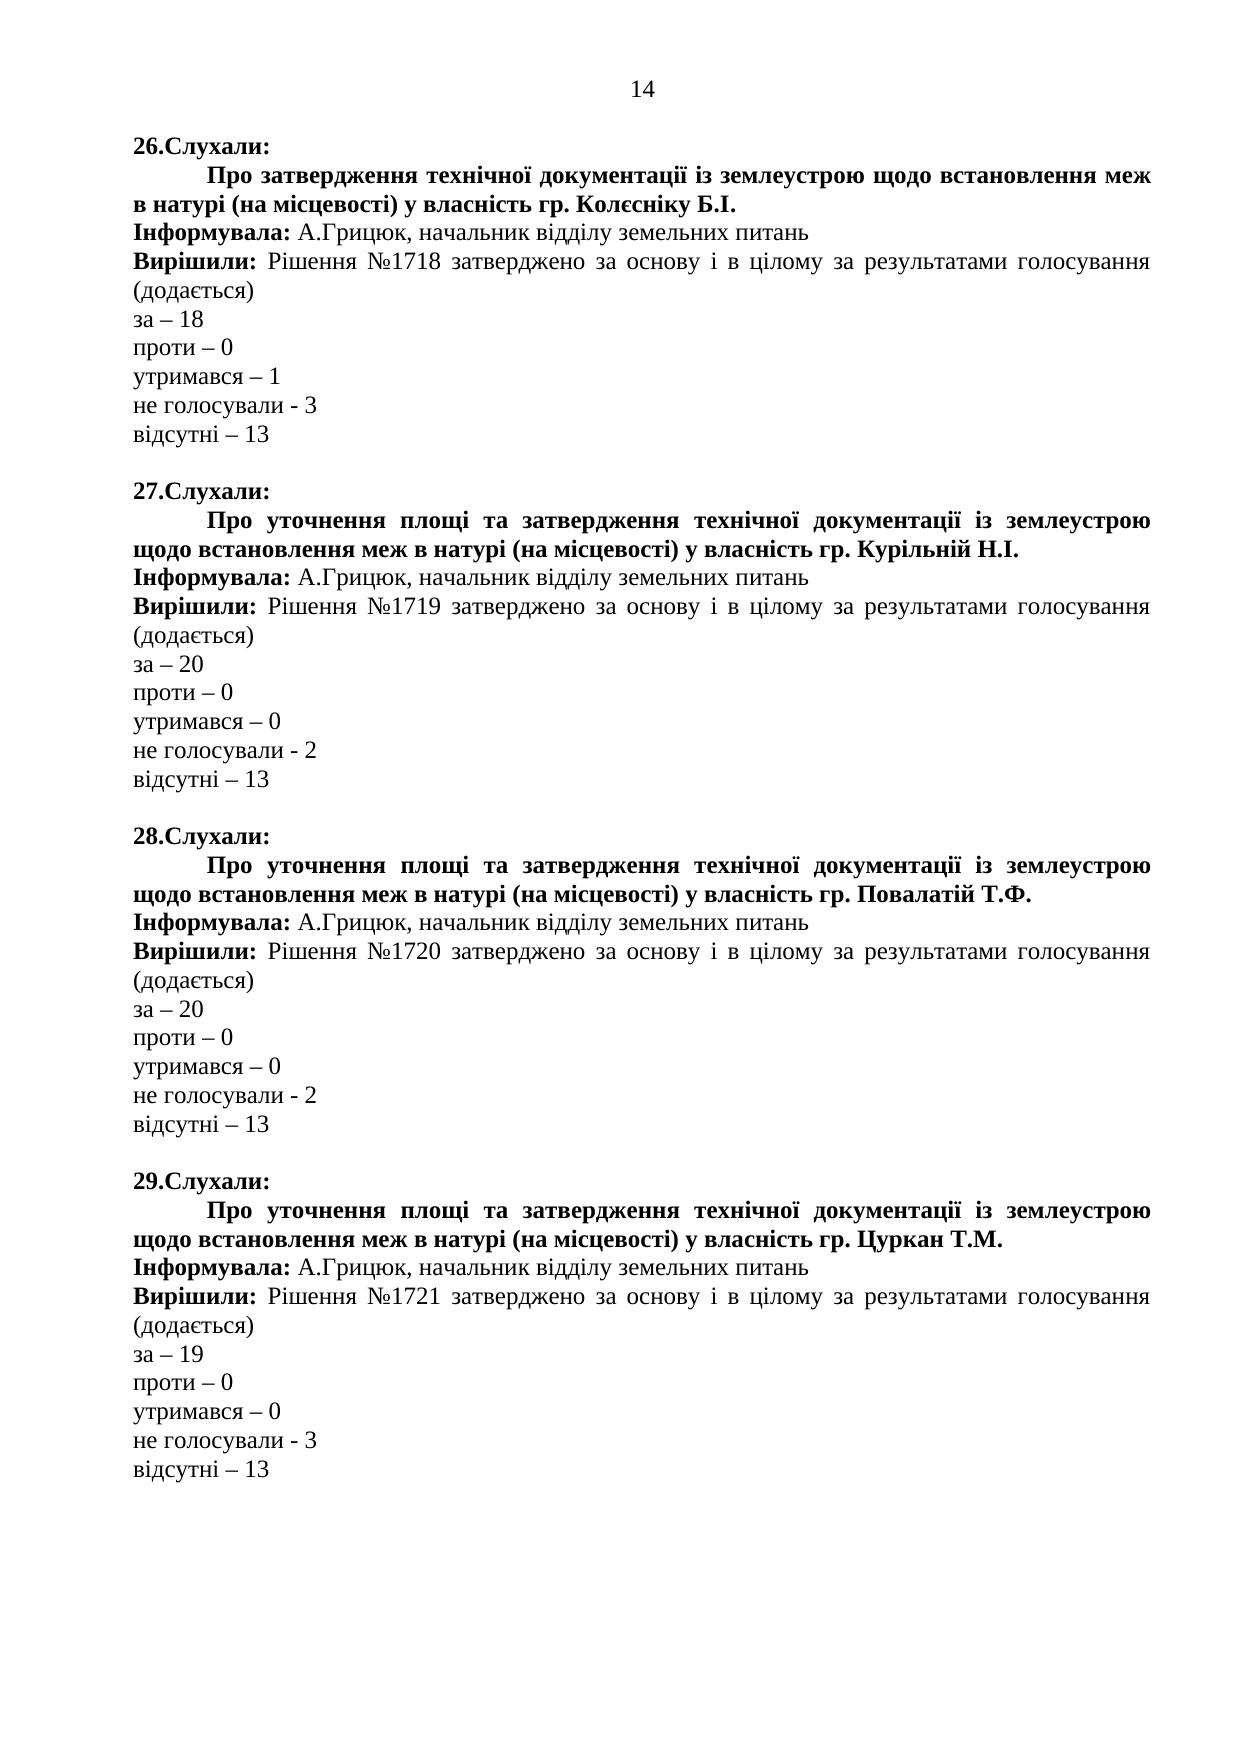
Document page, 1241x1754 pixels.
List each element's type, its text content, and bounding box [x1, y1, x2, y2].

text Про уточнення площі та затвердження технічної документації із землеустрою щодо встановлення меж в натурі (на місцевості) у власність гр. Повалатій Т.Ф. [133, 850, 1152, 907]
text за – 19 [133, 1339, 1152, 1367]
text 26.Слухали: [133, 131, 1152, 160]
text утримався – 1 [133, 361, 1152, 390]
text відсутні – 13 [133, 764, 1152, 792]
text утримався – 0 [133, 1051, 1152, 1080]
text 28.Слухали: [133, 821, 1152, 850]
text 29.Слухали: [133, 1166, 1152, 1195]
text відсутні – 13 [133, 419, 1152, 447]
text проти – 0 [133, 1022, 1152, 1051]
text проти – 0 [133, 1367, 1152, 1396]
text не голосували - 3 [133, 390, 1152, 419]
text Про уточнення площі та затвердження технічної документації із землеустрою щодо встановлення меж в натурі (на місцевості) у власність гр. Курільній Н.І. [133, 505, 1152, 562]
text відсутні – 13 [133, 1109, 1152, 1137]
text проти – 0 [133, 677, 1152, 706]
text утримався – 0 [133, 1396, 1152, 1425]
text за – 18 [133, 304, 1152, 332]
text Про уточнення площі та затвердження технічної документації із землеустрою щодо встановлення меж в натурі (на місцевості) у власність гр. Цуркан Т.М. [133, 1195, 1152, 1252]
text Інформувала: А.Грицюк, начальник відділу земельних питань [133, 907, 1152, 936]
text Інформувала: А.Грицюк, начальник відділу земельних питань [133, 1252, 1152, 1281]
text Інформувала: А.Грицюк, начальник відділу земельних питань [133, 562, 1152, 591]
text не голосували - 2 [133, 735, 1152, 764]
text не голосували - 3 [133, 1425, 1152, 1454]
text проти – 0 [133, 332, 1152, 361]
text за – 20 [133, 994, 1152, 1022]
text Вирішили: Рішення №1719 затверджено за основу і в цілому за результатами голосування (додається) [254, 591, 1152, 649]
text за – 20 [133, 649, 1152, 677]
text 27.Слухали: [133, 476, 1152, 505]
text відсутні – 13 [133, 1454, 1152, 1482]
text Вирішили: Рішення №1721 затверджено за основу і в цілому за результатами голосування (додається) [254, 1281, 1152, 1339]
text Вирішили: Рішення №1720 затверджено за основу і в цілому за результатами голосування (додається) [254, 936, 1152, 994]
text Про затвердження технічної документації із землеустрою щодо встановлення меж в натурі (на місцевості) у власність гр. Колєсніку Б.І. [133, 160, 1152, 217]
text не голосували - 2 [133, 1080, 1152, 1109]
text утримався – 0 [133, 706, 1152, 735]
text Вирішили: Рішення №1718 затверджено за основу і в цілому за результатами голосування (додається) [254, 246, 1152, 304]
text Інформувала: А.Грицюк, начальник відділу земельних питань [133, 217, 1152, 246]
